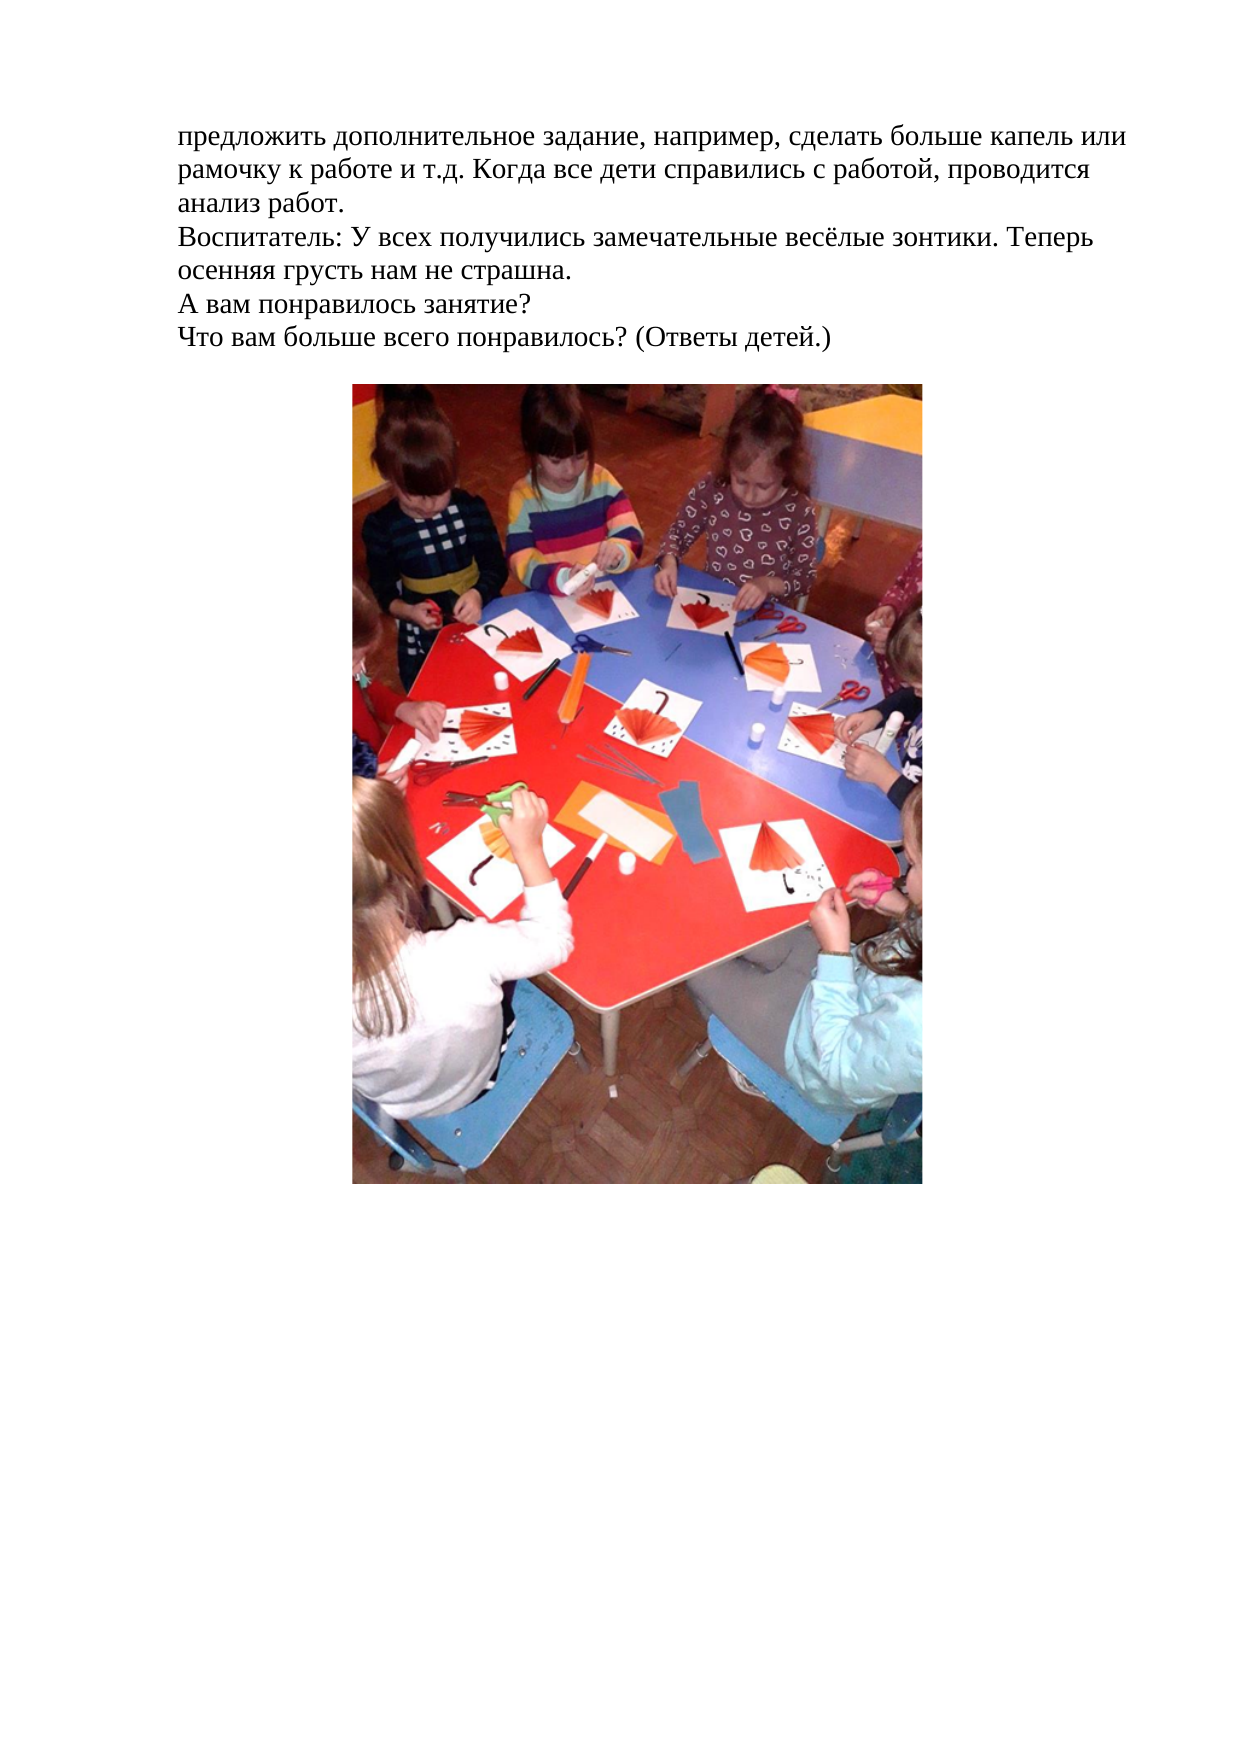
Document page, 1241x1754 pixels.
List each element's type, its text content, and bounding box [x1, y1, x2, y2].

text Что вам больше всего понравилось? (Ответы детей.) [177, 319, 1152, 353]
text Воспитатель: У всех получились замечательные весёлые зонтики. Теперь осенняя грусть нам не страшна. [177, 219, 1152, 286]
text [177, 118, 1152, 219]
picture [350, 384, 922, 1181]
text А вам понравилось занятие? [177, 286, 1152, 319]
